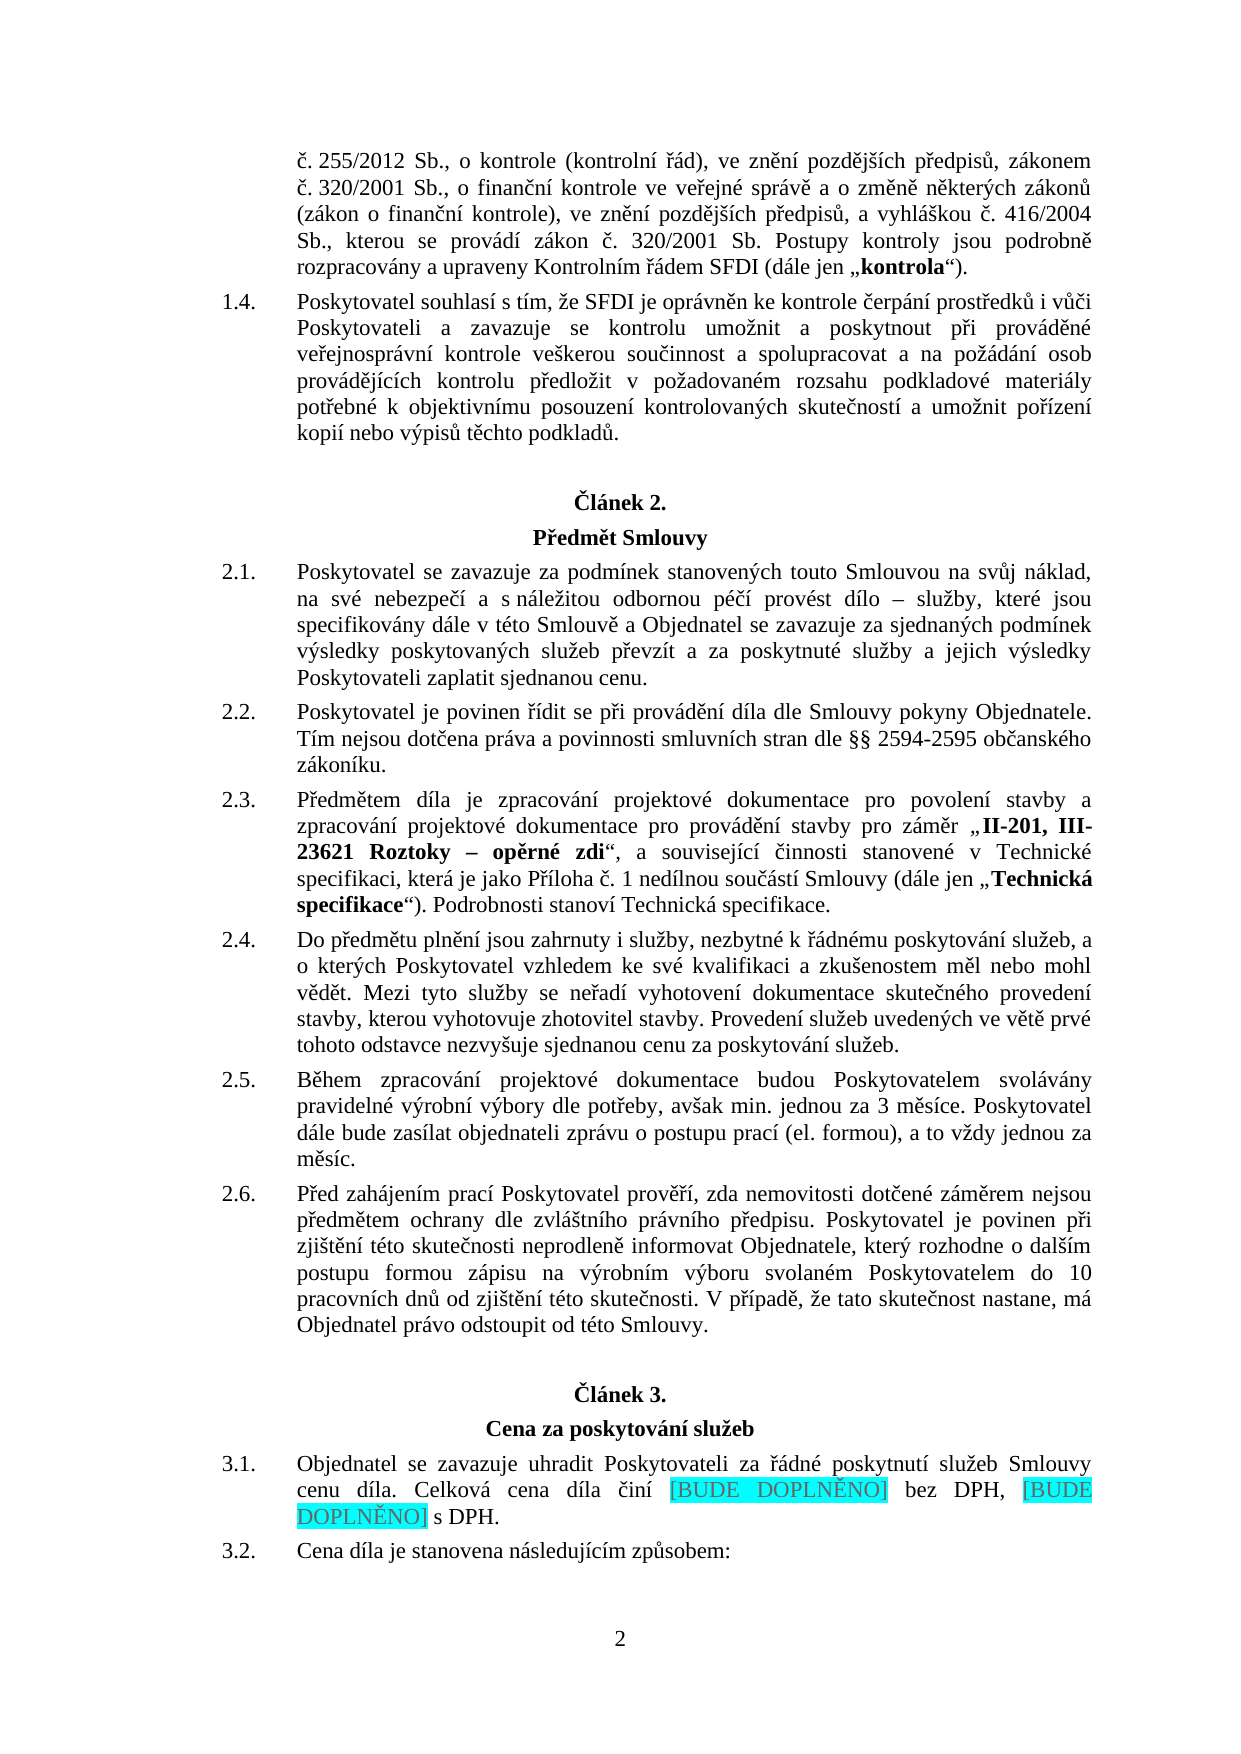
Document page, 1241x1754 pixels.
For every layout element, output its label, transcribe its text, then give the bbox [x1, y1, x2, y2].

list Objednatel se zavazuje uhradit Poskytovateli za řádné poskytnutí služeb Smlouvy cenu díla. Celková cena díla činí bez DPH, s DPH. [222, 1450, 1093, 1529]
text Před zahájením prací Poskytovatel prověří, zda nemovitosti dotčené záměrem nejsou předmětem ochrany dle zvláštního právního předpisu. Poskytovatel je povinen při zjištění této skutečnosti neprodleně informovat Objednatele, který rozhodne o dalším postupu formou zápisu na výrobním výboru svolaném Poskytovatelem do 10 pracovních dnů od zjištění této skutečnosti. V případě, že tato skutečnost nastane, má Objednatel právo odstoupit od této Smlouvy. [222, 1180, 1093, 1338]
text Během zpracování projektové dokumentace budou Poskytovatelem svolávány pravidelné výrobní výbory dle potřeby, avšak min. jednou za 3 měsíce. Poskytovatel dále bude zasílat objednateli zprávu o postupu prací (el. formou), a to vždy jednou za měsíc. [222, 1066, 1093, 1171]
list Poskytovatel se zavazuje za podmínek stanovených touto Smlouvou na svůj náklad, na své nebezpečí a s náležitou odbornou péčí provést dílo – služby, které jsou specifikovány dále v této Smlouvě a Objednatel se zavazuje za sjednaných podmínek výsledky poskytovaných služeb převzít a za poskytnuté služby a jejich výsledky Poskytovateli zaplatit sjednanou cenu. [222, 558, 1093, 690]
text Poskytovatel je povinen řídit se při provádění díla dle Smlouvy pokyny Objednatele. Tím nejsou dotčena práva a povinnosti smluvních stran dle §§ 2594-2595 občanského zákoníku. [222, 698, 1093, 777]
text Cena za poskytování služeb [148, 1416, 1093, 1442]
text Do předmětu plnění jsou zahrnuty i služby, nezbytné k řádnému poskytování služeb, a o kterých Poskytovatel vzhledem ke své kvalifikaci a zkušenostem měl nebo mohl vědět. Mezi tyto služby se neřadí vyhotovení dokumentace skutečného provedení stavby, kterou vyhotovuje zhotovitel stavby. Provedení služeb uvedených ve větě prvé tohoto odstavce nezvyšuje sjednanou cenu za poskytování služeb. [222, 926, 1093, 1058]
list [222, 148, 1093, 279]
list Poskytovatel souhlasí s tím, že SFDI je oprávněn ke kontrole čerpání prostředků i vůči Poskytovateli a zavazuje se kontrolu umožnit a poskytnout při prováděné veřejnosprávní kontrole veškerou součinnost a spolupracovat a na požádání osob provádějících kontrolu předložit v požadovaném rozsahu podkladové materiály potřebné k objektivnímu posouzení kontrolovaných skutečností a umožnit pořízení kopií nebo výpisů těchto podkladů. [222, 288, 1093, 446]
text Předmětem díla je zpracování projektové dokumentace pro povolení stavby a zpracování projektové dokumentace pro provádění stavby pro záměr „II-201, III-23621 Roztoky – opěrné zdi“, a související činnosti stanovené v Technické specifikaci, která je jako Příloha č. 1 nedílnou součástí Smlouvy (dále jen „Technická specifikace“). Podrobnosti stanoví Technická specifikace. [222, 786, 1093, 917]
list Předmět Smlouvy [148, 523, 1093, 550]
list Cena díla je stanovena následujícím způsobem: [222, 1538, 1093, 1564]
